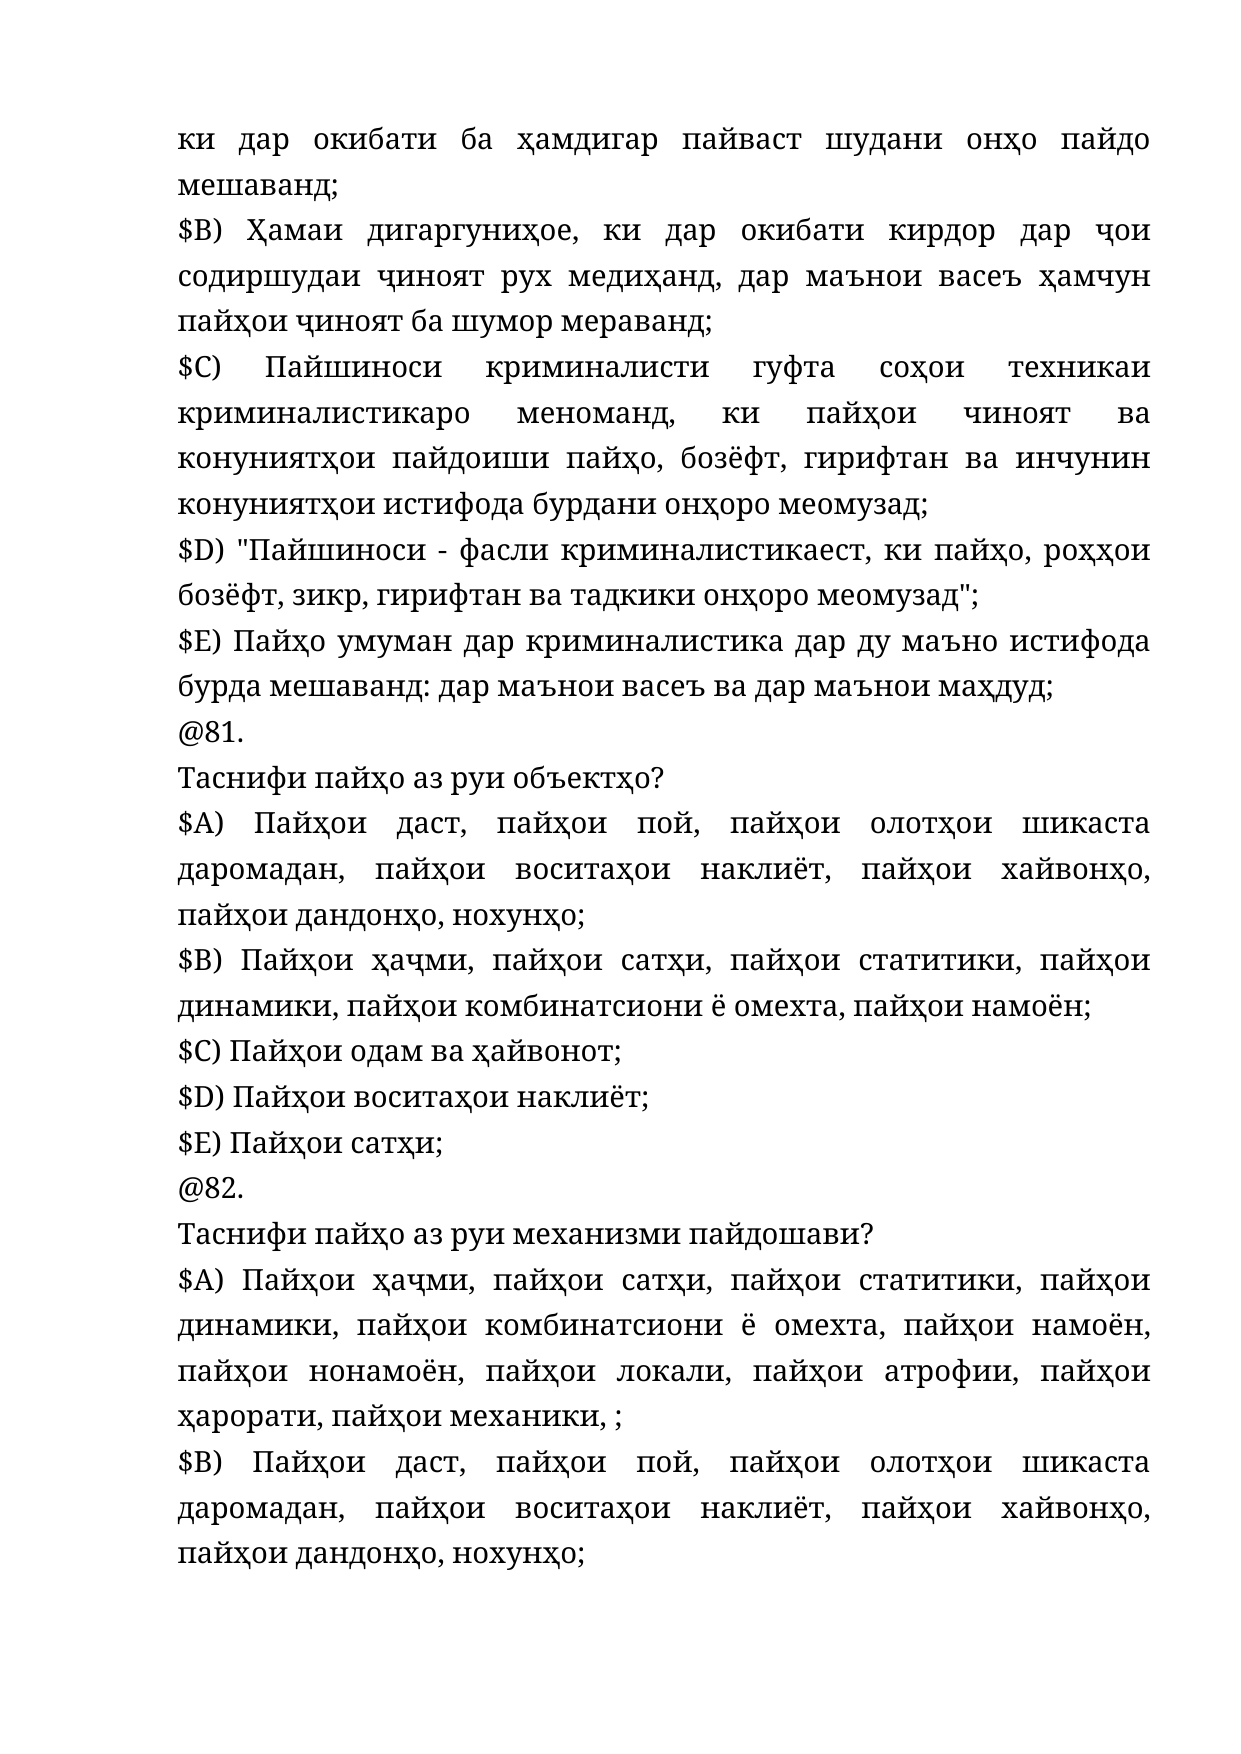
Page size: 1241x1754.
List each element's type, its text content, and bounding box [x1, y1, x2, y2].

text $D) "Пайшиноси - фасли криминалистикаест, ки пайҳо, роҳҳои бозёфт, зикр, гирифтан ва тадкики онҳоро меомузад"; [177, 529, 1152, 614]
text $A) Пайҳои даст, пайҳои пой, пайҳои олотҳои шикаста даромадан, пайҳои воситаҳои наклиёт, пайҳои хайвонҳо, пайҳои дандонҳо, нохунҳо; [177, 802, 1152, 933]
text $C) Пайшиноси криминалисти гуфта соҳои техникаи криминалистикаро меноманд, ки пайҳои чиноят ва конуниятҳои пайдоиши пайҳо, бозёфт, гирифтан ва инчунин конуниятҳои истифода бурдани онҳоро меомузад; [177, 346, 1152, 523]
text $A) Пайҳои ҳаҷми, пайҳои сатҳи, пайҳои статитики, пайҳои динамики, пайҳои комбинатсиони ё омехта, пайҳои намоён, пайҳои нонамоён, пайҳои локали, пайҳои атрофии, пайҳои ҳарорати, пайҳои механики, ; [177, 1259, 1152, 1435]
text @82. [177, 1167, 1152, 1207]
text Таснифи пайҳо аз руи механизми пайдошави? [177, 1213, 1152, 1253]
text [177, 118, 1152, 203]
text $D) Пайҳои воситаҳои наклиёт; [177, 1076, 1152, 1116]
text $B) Пайҳои ҳаҷми, пайҳои сатҳи, пайҳои статитики, пайҳои динамики, пайҳои комбинатсиони ё омехта, пайҳои намоён; [177, 939, 1152, 1025]
text Таснифи пайҳо аз руи объектҳо? [177, 757, 1152, 797]
text $B) Ҳамаи дигаргуниҳое, ки дар окибати кирдор дар ҷои содиршудаи ҷиноят рух медиҳанд, дар маънои васеъ ҳамчун пайҳои ҷиноят ба шумор мераванд; [177, 209, 1152, 340]
text $E) Пайҳо умуман дар криминалистика дар ду маъно истифода бурда мешаванд: дар маънои васеъ ва дар маънои маҳдуд; [177, 620, 1152, 705]
text $E) Пайҳои сатҳи; [177, 1122, 1152, 1162]
text $C) Пайҳои одам ва ҳайвонот; [177, 1031, 1152, 1070]
text @81. [177, 711, 1152, 751]
text $B) Пайҳои даст, пайҳои пой, пайҳои олотҳои шикаста даромадан, пайҳои воситаҳои наклиёт, пайҳои хайвонҳо, пайҳои дандонҳо, нохунҳо; [177, 1441, 1152, 1572]
